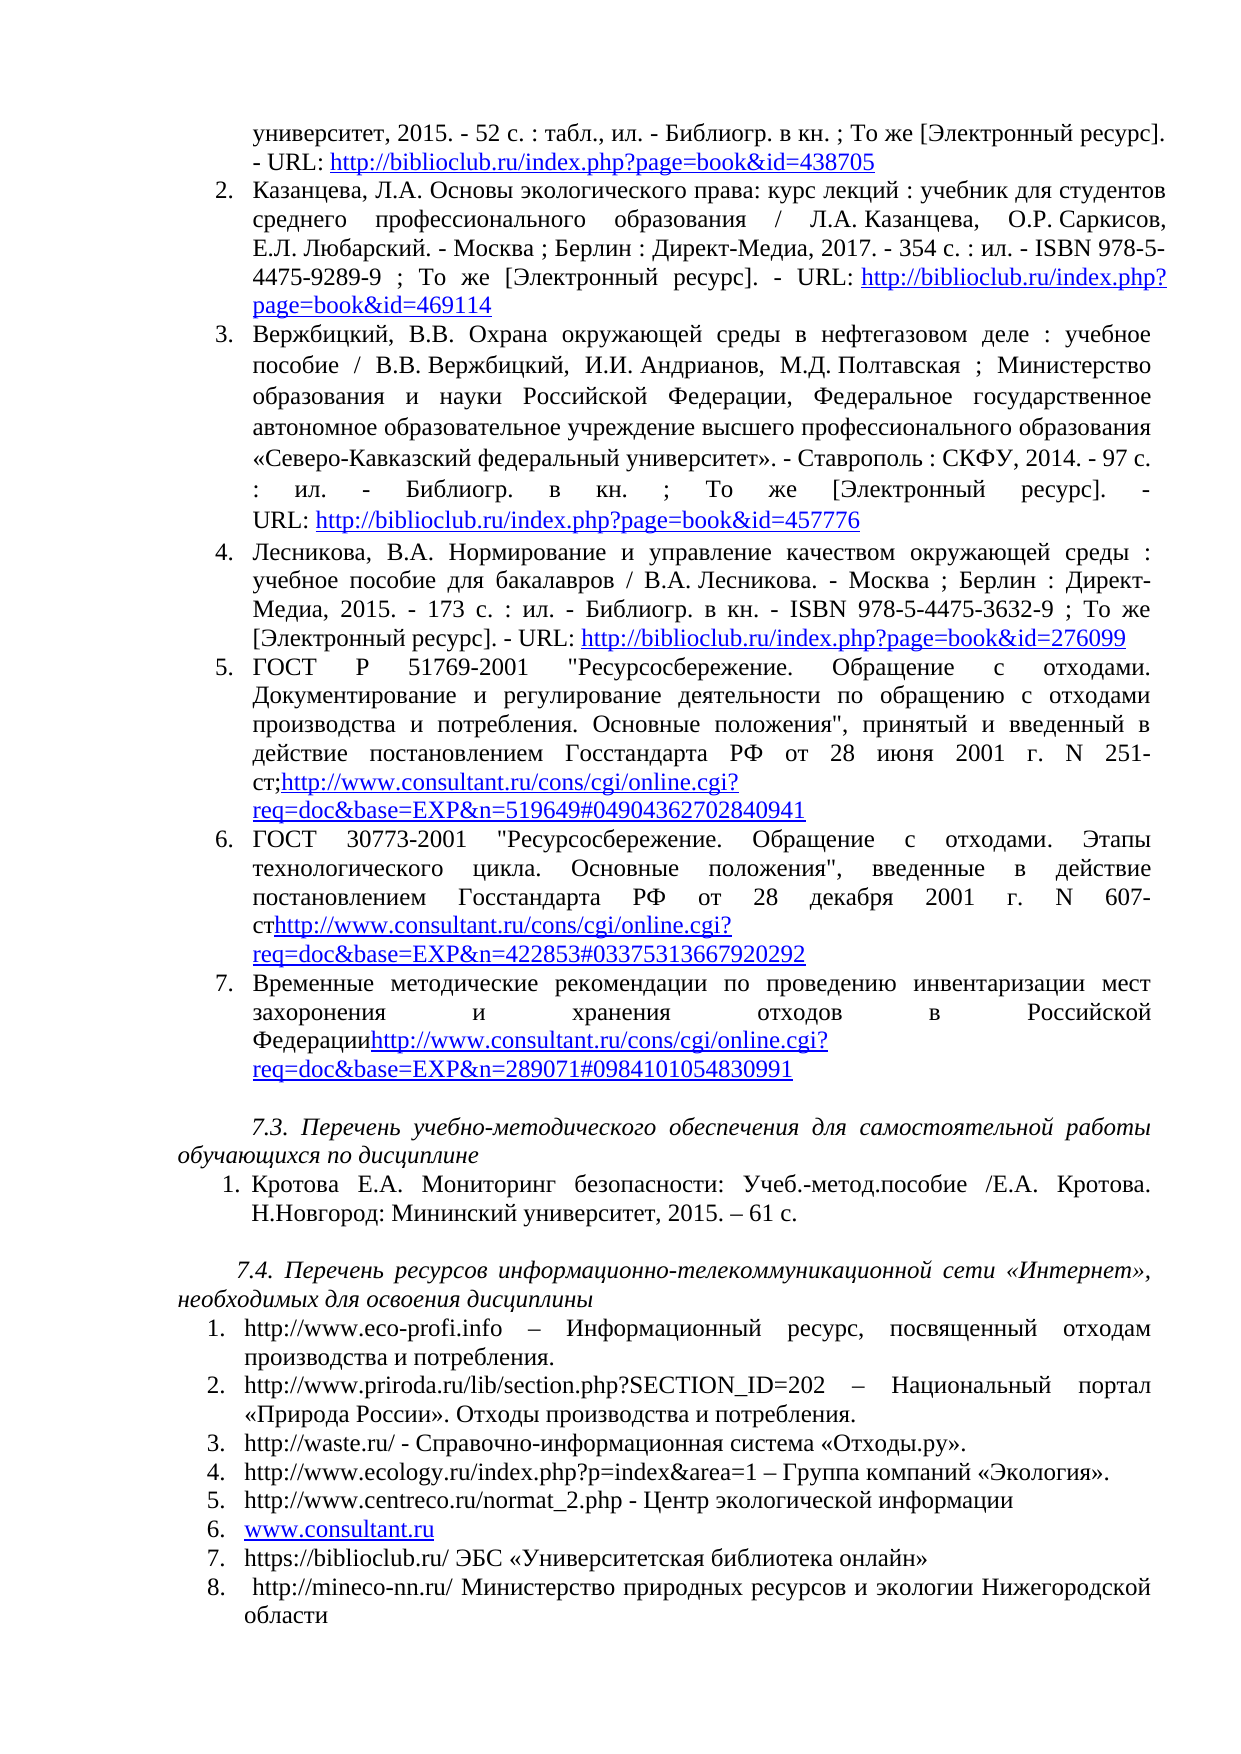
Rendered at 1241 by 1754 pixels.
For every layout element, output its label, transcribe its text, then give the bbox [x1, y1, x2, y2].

text 7.4. Перечень ресурсов информационно-телекоммуникационной сети «Интернет», необходимых для освоения дисциплины [177, 1255, 1152, 1313]
list Вержбицкий, В.В. Охрана окружающей среды в нефтегазовом деле : учебное пособие / В.В. Вержбицкий, И.И. Андрианов, М.Д. Полтавская ; Министерство образования и науки Российской Федерации, Федеральное государственное автономное образовательное учреждение высшего профессионального образования «Северо-Кавказский федеральный университет». - Ставрополь : СКФУ, 2014. - 97 с. : ил. - Библиогр. в кн. ; То же [Электронный ресурс]. - URL: http://biblioclub.ru/index.php?page=book&id=457776 [215, 319, 1152, 534]
list Лесникова, В.А. Нормирование и управление качеством окружающей среды : учебное пособие для бакалавров / В.А. Лесникова. - Москва ; Берлин : Директ-Медиа, 2015. - 173 с. : ил. - Библиогр. в кн. - ISBN 978-5-4475-3632-9 ; То же [Электронный ресурс]. - URL: http://biblioclub.ru/index.php?page=book&id=276099 [215, 537, 1152, 652]
list Кротова Е.А. Мониторинг безопасности: Учеб.-метод.пособие /Е.А. Кротова. Н.Новгород: Мининский университет, 2015. – 61 с. [222, 1169, 1152, 1227]
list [215, 118, 1166, 176]
list http://www.ecology.ru/index.php?p=index&area=1 – Группа компаний «Экология». [207, 1457, 1152, 1485]
list https://biblioclub.ru/ ЭБС «Университетская библиотека онлайн» [207, 1543, 1152, 1572]
list http://waste.ru/ - Справочно-информационная система «Отходы.ру». [207, 1428, 1152, 1457]
list ГОСТ 30773-2001 "Ресурсосбережение. Обращение с отходами. Этапы технологического цикла. Основные положения", введенные в действие постановлением Госстандарта РФ от 28 декабря 2001 г. N 607-стhttp://www.consultant.ru/cons/cgi/online.cgi?req=doc&base=EXP&n=422853#03375313667920292 [215, 824, 1152, 968]
list http://www.centreco.ru/normat_2.php - Центр экологической информации [207, 1485, 1152, 1514]
list ГОСТ Р 51769-2001 "Ресурсосбережение. Обращение с отходами. Документирование и регулирование деятельности по обращению с отходами производства и потребления. Основные положения", принятый и введенный в действие постановлением Госстандарта РФ от 28 июня 2001 г. N 251-ст;http://www.consultant.ru/cons/cgi/online.cgi?req=doc&base=EXP&n=519649#04904362702840941 [215, 652, 1152, 824]
text 7.3. Перечень учебно-методического обеспечения для самостоятельной работы обучающихся по дисциплине [177, 1112, 1152, 1169]
list http://www.priroda.ru/lib/section.php?SECTION_ID=202 – Национальный портал «Природа России». Отходы производства и потребления. [207, 1370, 1152, 1428]
list Казанцева, Л.А. Основы экологического права: курс лекций : учебник для студентов среднего профессионального образования / Л.А. Казанцева, О.Р. Саркисов, Е.Л. Любарский. - Москва ; Берлин : Директ-Медиа, 2017. - 354 с. : ил. - ISBN 978-5-4475-9289-9 ; То же [Электронный ресурс]. - URL: http://biblioclub.ru/index.php?page=book&id=469114 [215, 176, 1166, 319]
list Временные методические рекомендации по проведению инвентаризации мест захоронения и хранения отходов в Российской Федерацииhttp://www.consultant.ru/cons/cgi/online.cgi?req=doc&base=EXP&n=289071#0984101054830991 [215, 968, 1152, 1083]
list http://mineco-nn.ru/ Министерство природных ресурсов и экологии Нижегородской области [207, 1572, 1152, 1629]
list http://www.eco-profi.info – Информационный ресурс, посвященный отходам производства и потребления. [207, 1313, 1152, 1370]
list www.consultant.ru [207, 1514, 1152, 1543]
